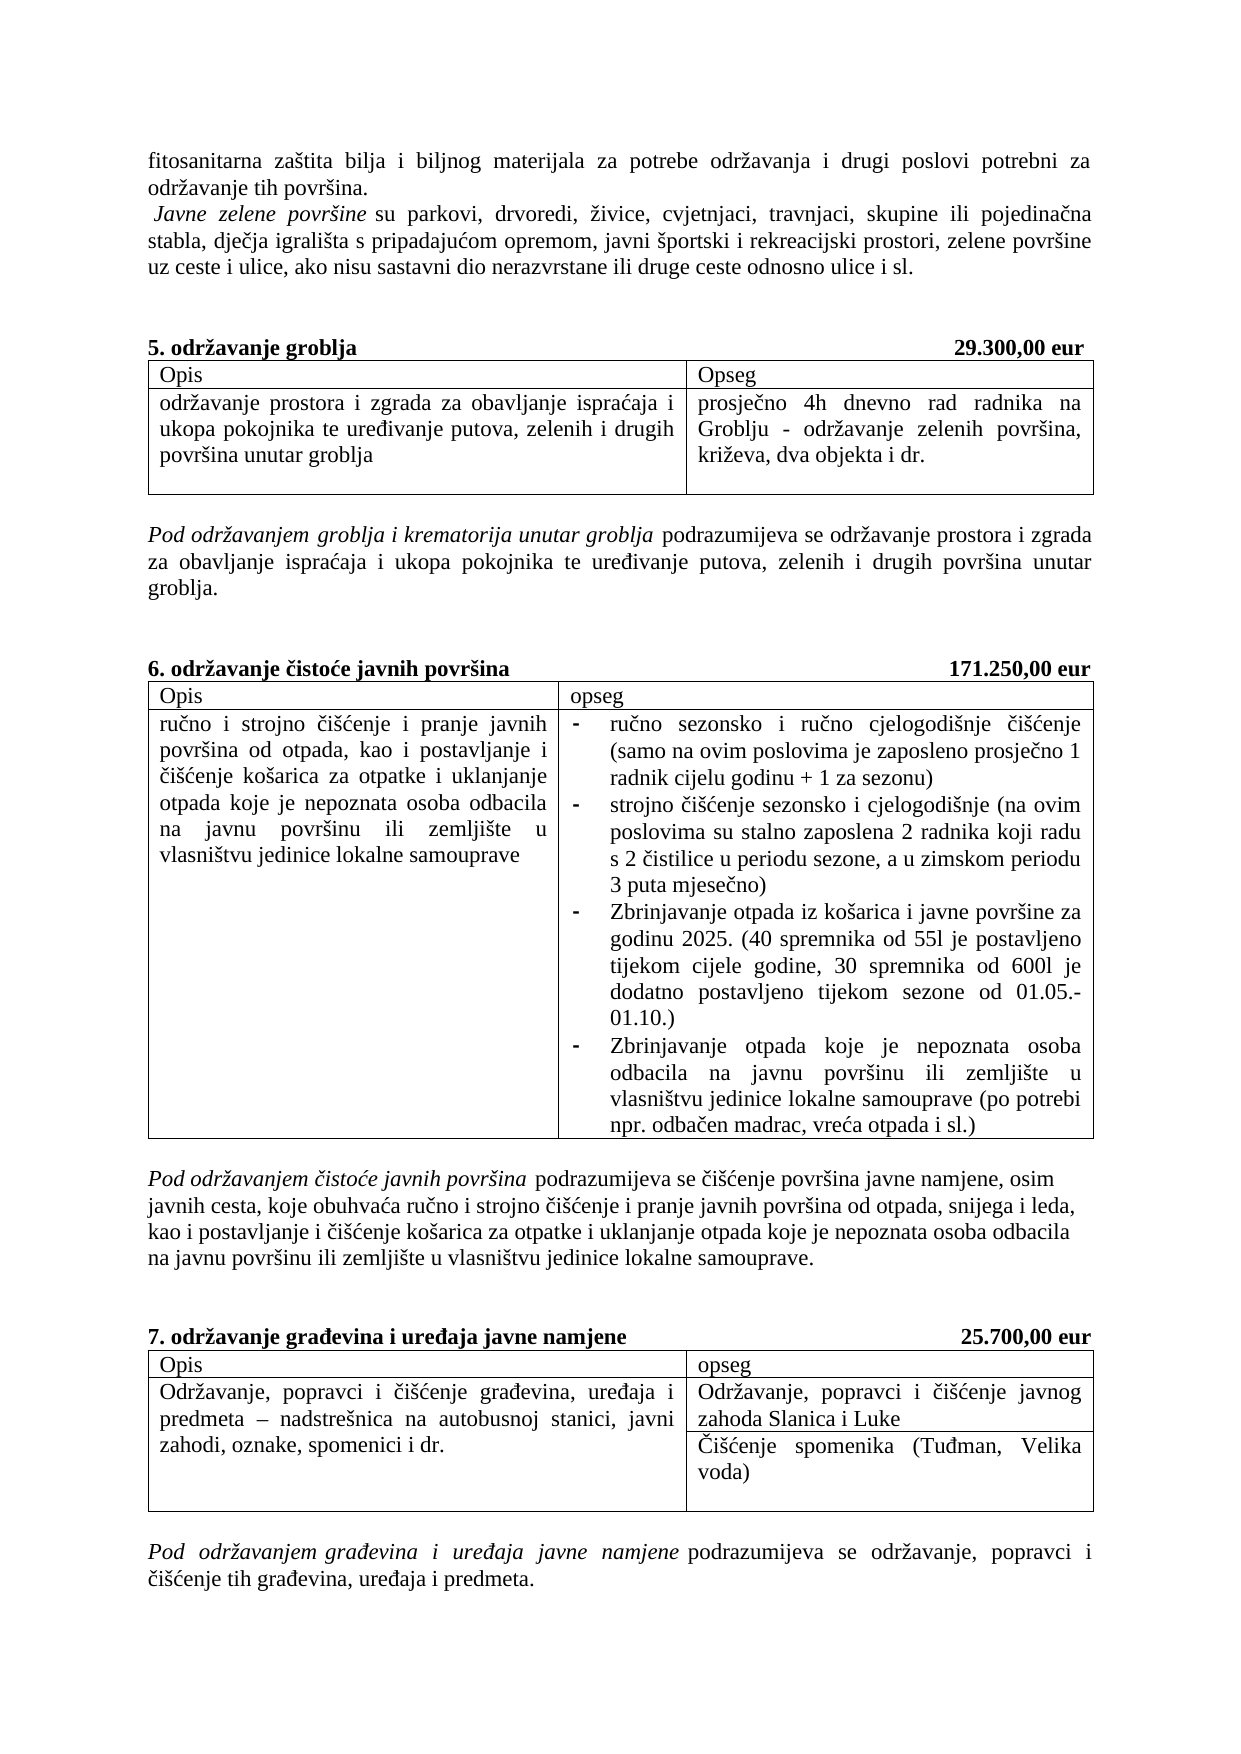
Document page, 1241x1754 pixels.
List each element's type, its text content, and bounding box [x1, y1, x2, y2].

text 6. održavanje čistoće javnih površina 171.250,00 eur [148, 655, 1093, 681]
table_cell Održavanje, popravci i čišćenje građevina, uređaja i predmeta – nadstrešnica na autobusnoj stanici, javni zahodi, oznake, spomenici i dr. [149, 1378, 686, 1511]
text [148, 148, 1093, 200]
table_header Opis [149, 682, 558, 708]
text Pod održavanjem čistoće javnih površina podrazumijeva se čišćenje površina javne namjene, osim javnih cesta, koje obuhvaća ručno i strojno čišćenje i pranje javnih površina od otpada, snijega i leda, kao i postavljanje i čišćenje košarica za otpatke i uklanjanje otpada koje je nepoznata osoba odbacila na javnu površinu ili zemljište u vlasništvu jedinice lokalne samouprave. [148, 1165, 1093, 1271]
table_header opseg [559, 682, 1093, 708]
table_cell Održavanje, popravci i čišćenje javnog zahoda Slanica i Luke [687, 1378, 1093, 1431]
table_header Opis [149, 1351, 686, 1377]
table_header Opis [149, 361, 686, 387]
text Pod održavanjem građevina i uređaja javne namjene podrazumijeva se održavanje, popravci i čišćenje tih građevina, uređaja i predmeta. [148, 1538, 1093, 1591]
table_cell Čišćenje spomenika (Tuđman, Velika voda) [687, 1432, 1093, 1511]
table_header Opseg [687, 361, 1093, 387]
text Javne zelene površine su parkovi, drvoredi, živice, cvjetnjaci, travnjaci, skupine ili pojedinačna stabla, dječja igrališta s pripadajućom opremom, javni športski i rekreacijski prostori, zelene površine uz ceste i ulice, ako nisu sastavni dio nerazvrstane ili druge ceste odnosno ulice i sl. [148, 200, 1093, 279]
text 7. održavanje građevina i uređaja javne namjene 25.700,00 eur [148, 1323, 1093, 1350]
text Pod održavanjem groblja i krematorija unutar groblja podrazumijeva se održavanje prostora i zgrada za obavljanje ispraćaja i ukopa pokojnika te uređivanje putova, zelenih i drugih površina unutar groblja. [148, 521, 1093, 600]
text 5. održavanje groblja 29.300,00 eur [148, 334, 1093, 360]
table_cell ručno sezonsko i ručno cjelogodišnje čišćenje (samo na ovim poslovima je zaposleno prosječno 1 radnik cijelu godinu + 1 za sezonu) strojno čišćenje sezonsko i cjelogodišnje (na ovim poslovima su stalno zaposlena 2 radnika koji radu s 2 čistilice u periodu sezone, a u zimskom periodu 3 puta mjesečno) Zbrinjavanje otpada iz košarica i javne površine za godinu 2025. (40 spremnika od 55l je postavljeno tijekom cijele godine, 30 spremnika od 600l je dodatno postavljeno tijekom sezone od 01.05.-01.10.) Zbrinjavanje otpada koje je nepoznata osoba odbacila na javnu površinu ili zemljište u vlasništvu jedinice lokalne samouprave (po potrebi npr. odbačen madrac, vreća otpada i sl.) [559, 710, 1093, 1138]
table_cell prosječno 4h dnevno rad radnika na Groblju - održavanje zelenih površina, križeva, dva objekta i dr. [687, 389, 1093, 494]
table_header opseg [687, 1351, 1093, 1377]
table_cell ručno i strojno čišćenje i pranje javnih površina od otpada, kao i postavljanje i čišćenje košarica za otpatke i uklanjanje otpada koje je nepoznata osoba odbacila na javnu površinu ili zemljište u vlasništvu jedinice lokalne samouprave [149, 710, 558, 1138]
table_cell održavanje prostora i zgrada za obavljanje ispraćaja i ukopa pokojnika te uređivanje putova, zelenih i drugih površina unutar groblja [149, 389, 686, 494]
